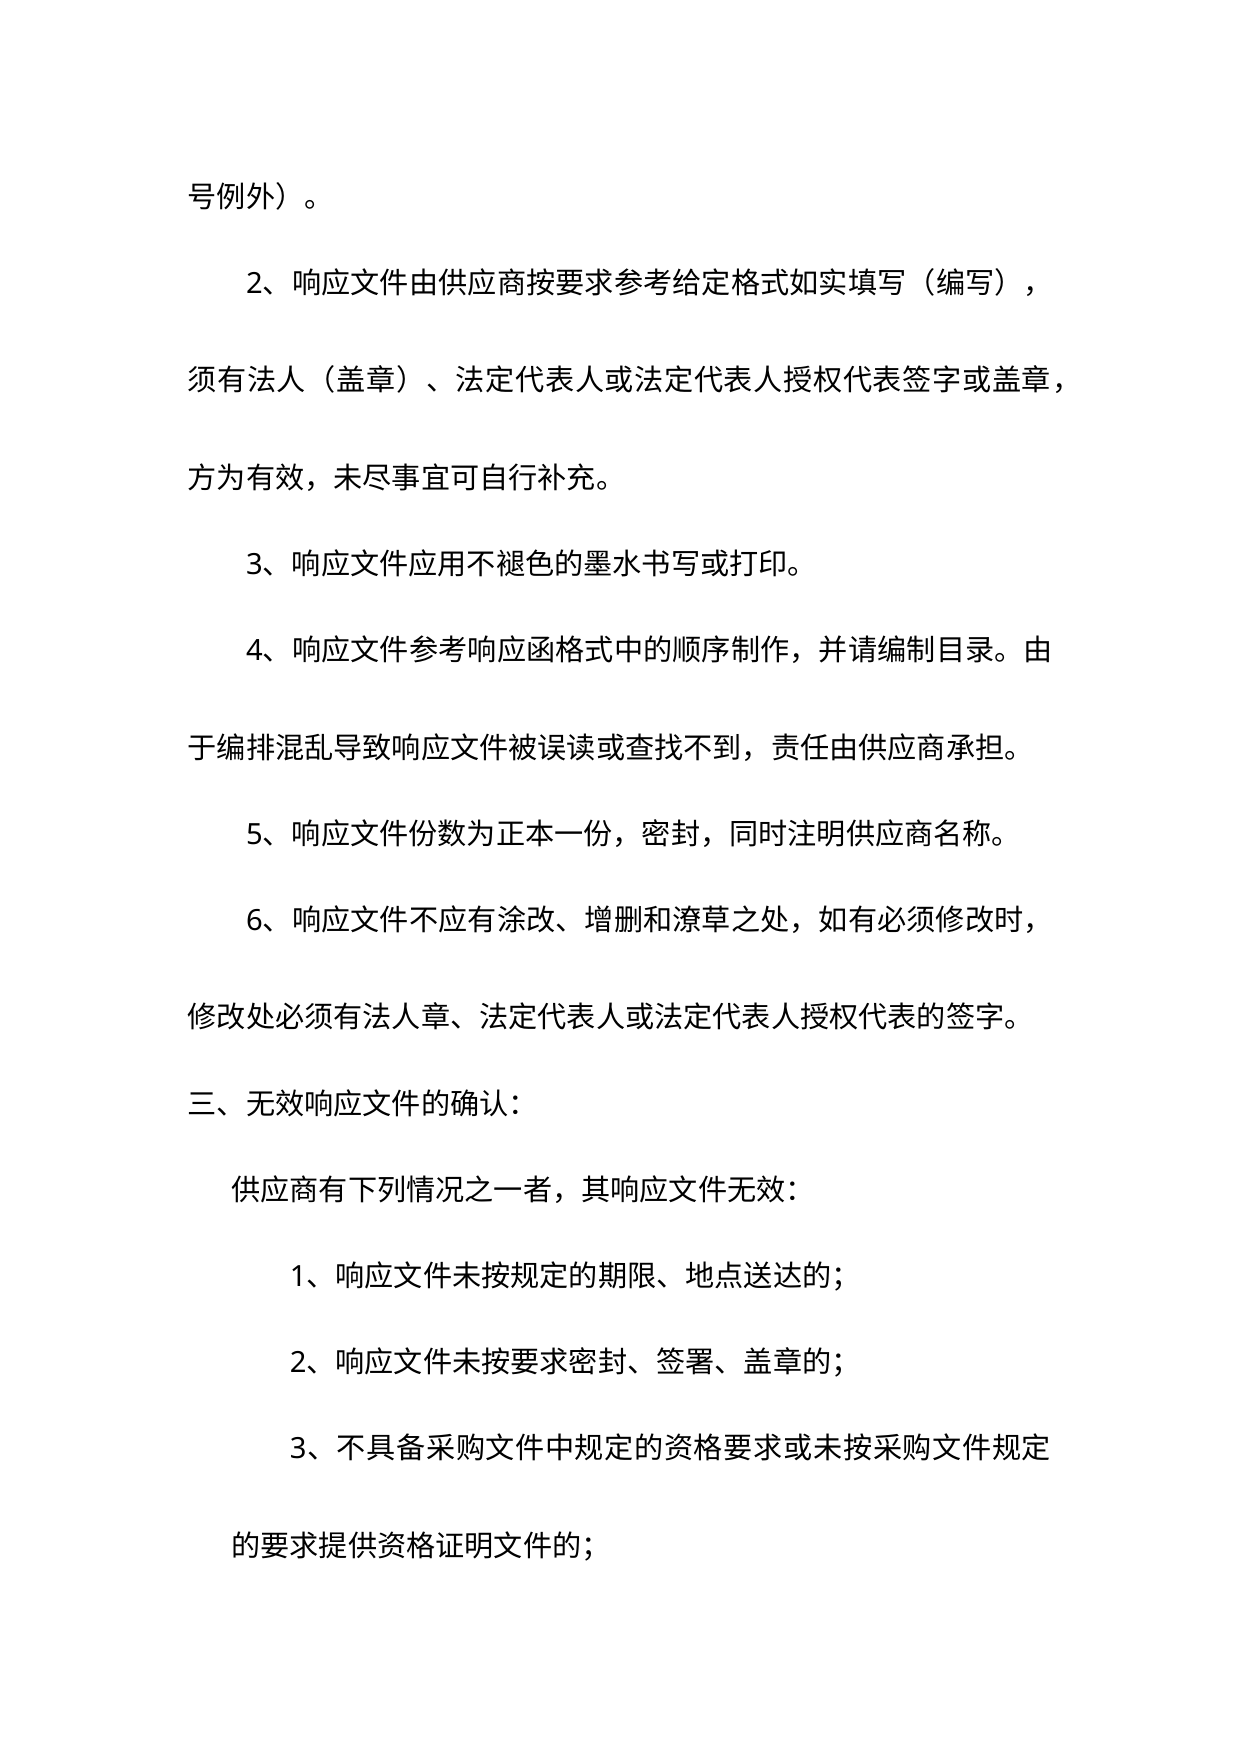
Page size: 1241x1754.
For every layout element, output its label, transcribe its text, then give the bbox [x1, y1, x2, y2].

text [187, 162, 1053, 227]
text 2、响应文件未按要求密封、签署、盖章的； [231, 1327, 1053, 1392]
text 5、响应文件份数为正本一份，密封，同时注明供应商名称。 [187, 799, 1053, 864]
text 3、不具备采购文件中规定的资格要求或未按采购文件规定的要求提供资格证明文件的； [231, 1413, 1053, 1576]
text 供应商有下列情况之一者，其响应文件无效： [231, 1155, 1053, 1220]
text 3、响应文件应用不褪色的墨水书写或打印。 [187, 529, 1053, 594]
text 2、响应文件由供应商按要求参考给定格式如实填写（编写），须有法人（盖章）、法定代表人或法定代表人授权代表签字或盖章，方为有效，未尽事宜可自行补充。 [187, 248, 1053, 508]
text 三、无效响应文件的确认： [187, 1069, 1053, 1134]
text 6、响应文件不应有涂改、增删和潦草之处，如有必须修改时，修改处必须有法人章、法定代表人或法定代表人授权代表的签字。 [187, 885, 1053, 1048]
text 4、响应文件参考响应函格式中的顺序制作，并请编制目录。由于编排混乱导致响应文件被误读或查找不到，责任由供应商承担。 [187, 615, 1053, 778]
text 1、响应文件未按规定的期限、地点送达的； [231, 1241, 1053, 1306]
